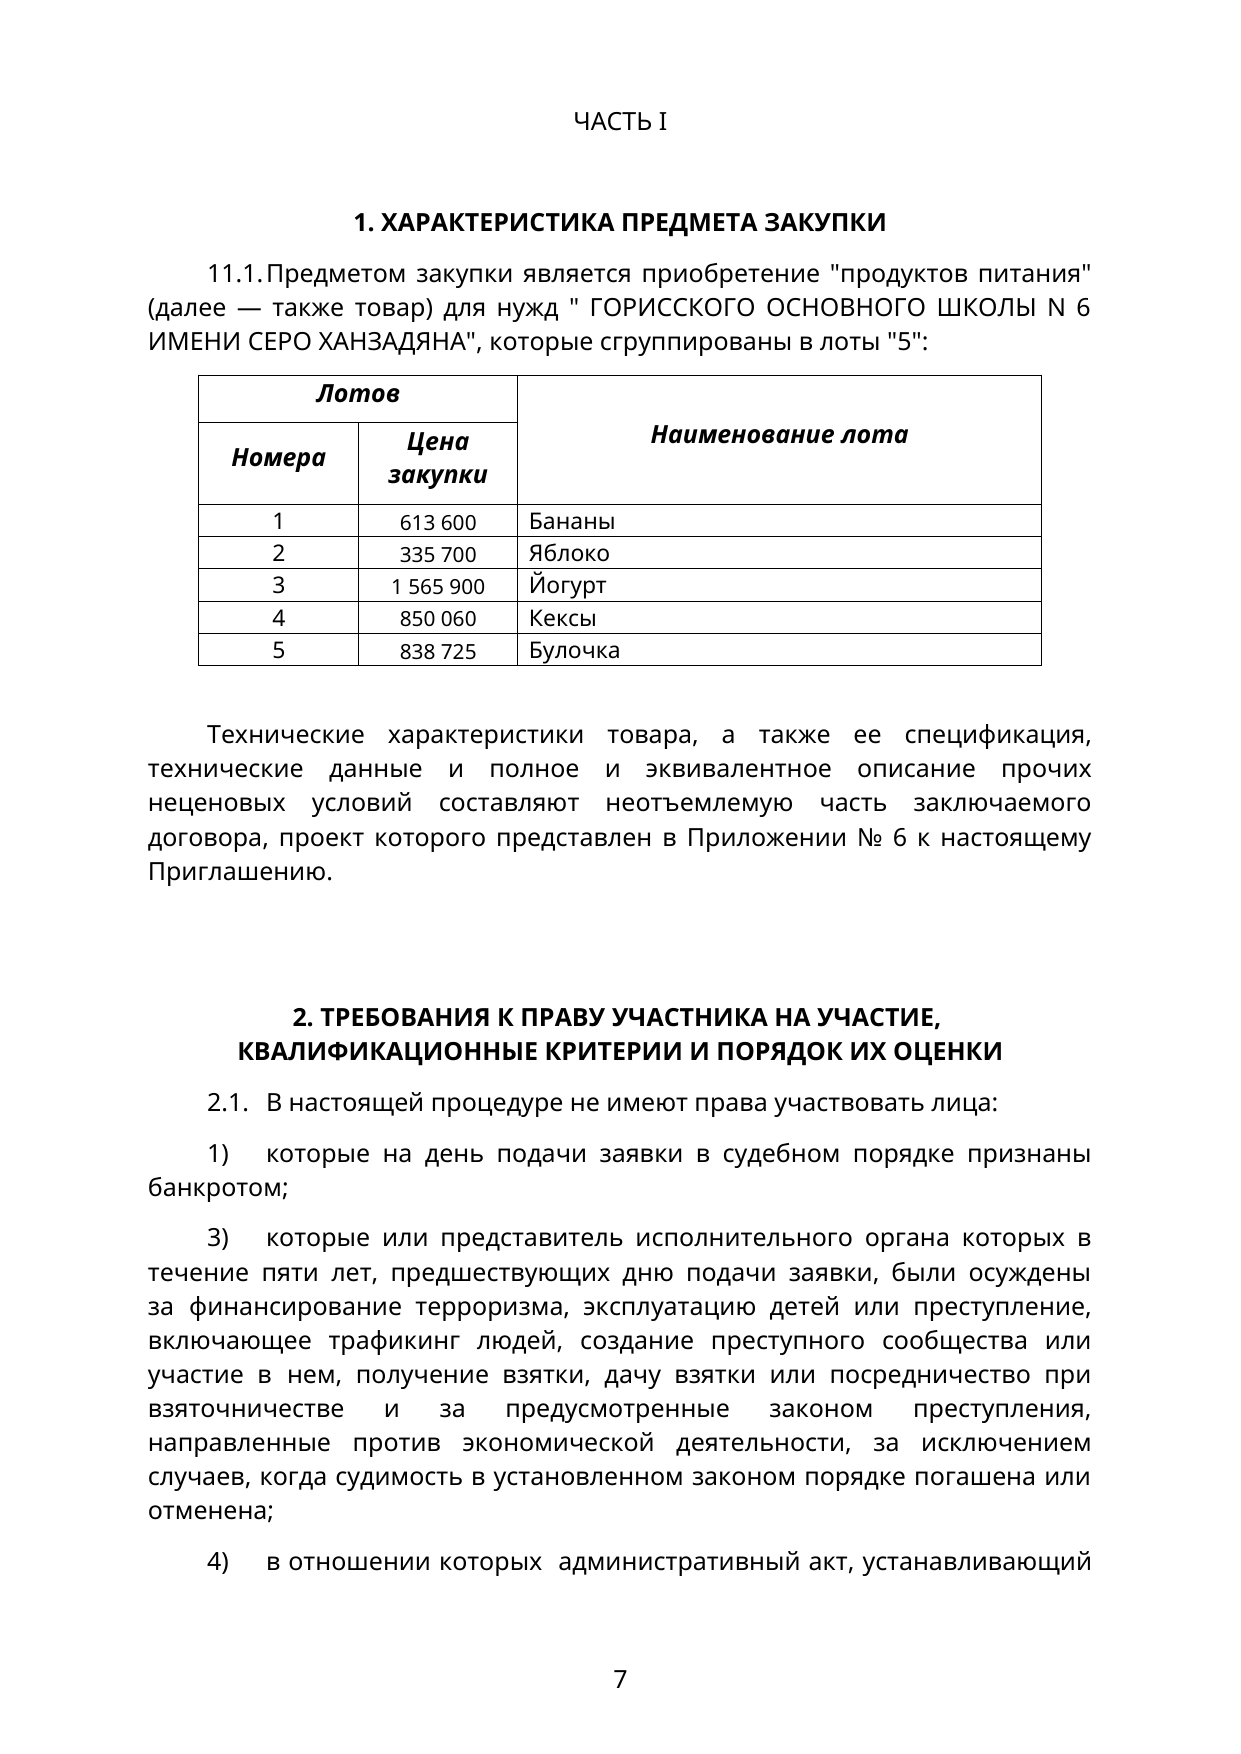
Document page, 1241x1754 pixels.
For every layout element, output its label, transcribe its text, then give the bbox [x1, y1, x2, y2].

table_cell 3 [199, 569, 358, 601]
table_cell 5 [199, 634, 358, 665]
text 2. ТРЕБОВАНИЯ К ПРАВУ УЧАСТНИКА НА УЧАСТИЕ, КВАЛИФИКАЦИОННЫЕ КРИТЕРИИ И ПОРЯДОК ИХ ОЦЕНКИ [148, 1000, 1092, 1068]
table_header Наименование лота [518, 376, 1041, 504]
table_cell Номера [199, 423, 358, 504]
table_cell Бананы [518, 505, 1041, 536]
text 3) которые или представитель исполнительного органа которых в течение пяти лет, предшествующих дню подачи заявки, были осуждены за финансирование терроризма, эксплуатацию детей или преступление, включающее трафикинг людей, создание преступного сообщества или участие в нем, получение взятки, дачу взятки или посредничество при взяточничестве и за предусмотренные законом преступления, направленные против экономической деятельности, за исключением случаев, когда судимость в установленном законом порядке погашена или отменена; [148, 1220, 1092, 1527]
table_cell 838 725 [359, 634, 517, 665]
text 1) которые на день подачи заявки в судебном порядке признаны банкротом; [148, 1135, 1092, 1203]
text Технические характеристики товара, а также ее спецификация, технические данные и полное и эквивалентное описание прочих неценовых условий составляют неотъемлемую часть заключаемого договора, проект которого представлен в Приложении № 6 к настоящему Приглашению. [148, 717, 1092, 887]
table_cell 2 [199, 537, 358, 568]
table_cell 850 060 [359, 602, 517, 633]
text 2.1. В настоящей процедуре не имеют права участвовать лица: [148, 1084, 1092, 1119]
table_cell 1 [199, 505, 358, 536]
table_cell Цена закупки [359, 423, 517, 504]
table_cell Булочка [518, 634, 1041, 665]
table_cell 335 700 [359, 537, 517, 568]
table_cell Йогурт [518, 569, 1041, 601]
table_cell 4 [199, 602, 358, 633]
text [148, 1544, 1092, 1578]
subtitle 11.1. Предметом закупки является приобретение "продуктов питания" (далее — также товар) для нужд " ГОРИССКОГО ОСНОВНОГО ШКОЛЫ N 6 ИМЕНИ СЕРО ХАНЗАДЯНА", которые сгруппированы в лоты "5": [148, 256, 1092, 358]
table_cell Кексы [518, 602, 1041, 633]
text 1. ХАРАКТЕРИСТИКА ПРЕДМЕТА ЗАКУПКИ [148, 205, 1092, 239]
text ЧАСТЬ I [148, 103, 1092, 137]
table_cell 613 600 [359, 505, 517, 536]
table_cell Яблоко [518, 537, 1041, 568]
table_header Лотов [199, 376, 517, 422]
table_cell 1 565 900 [359, 569, 517, 601]
